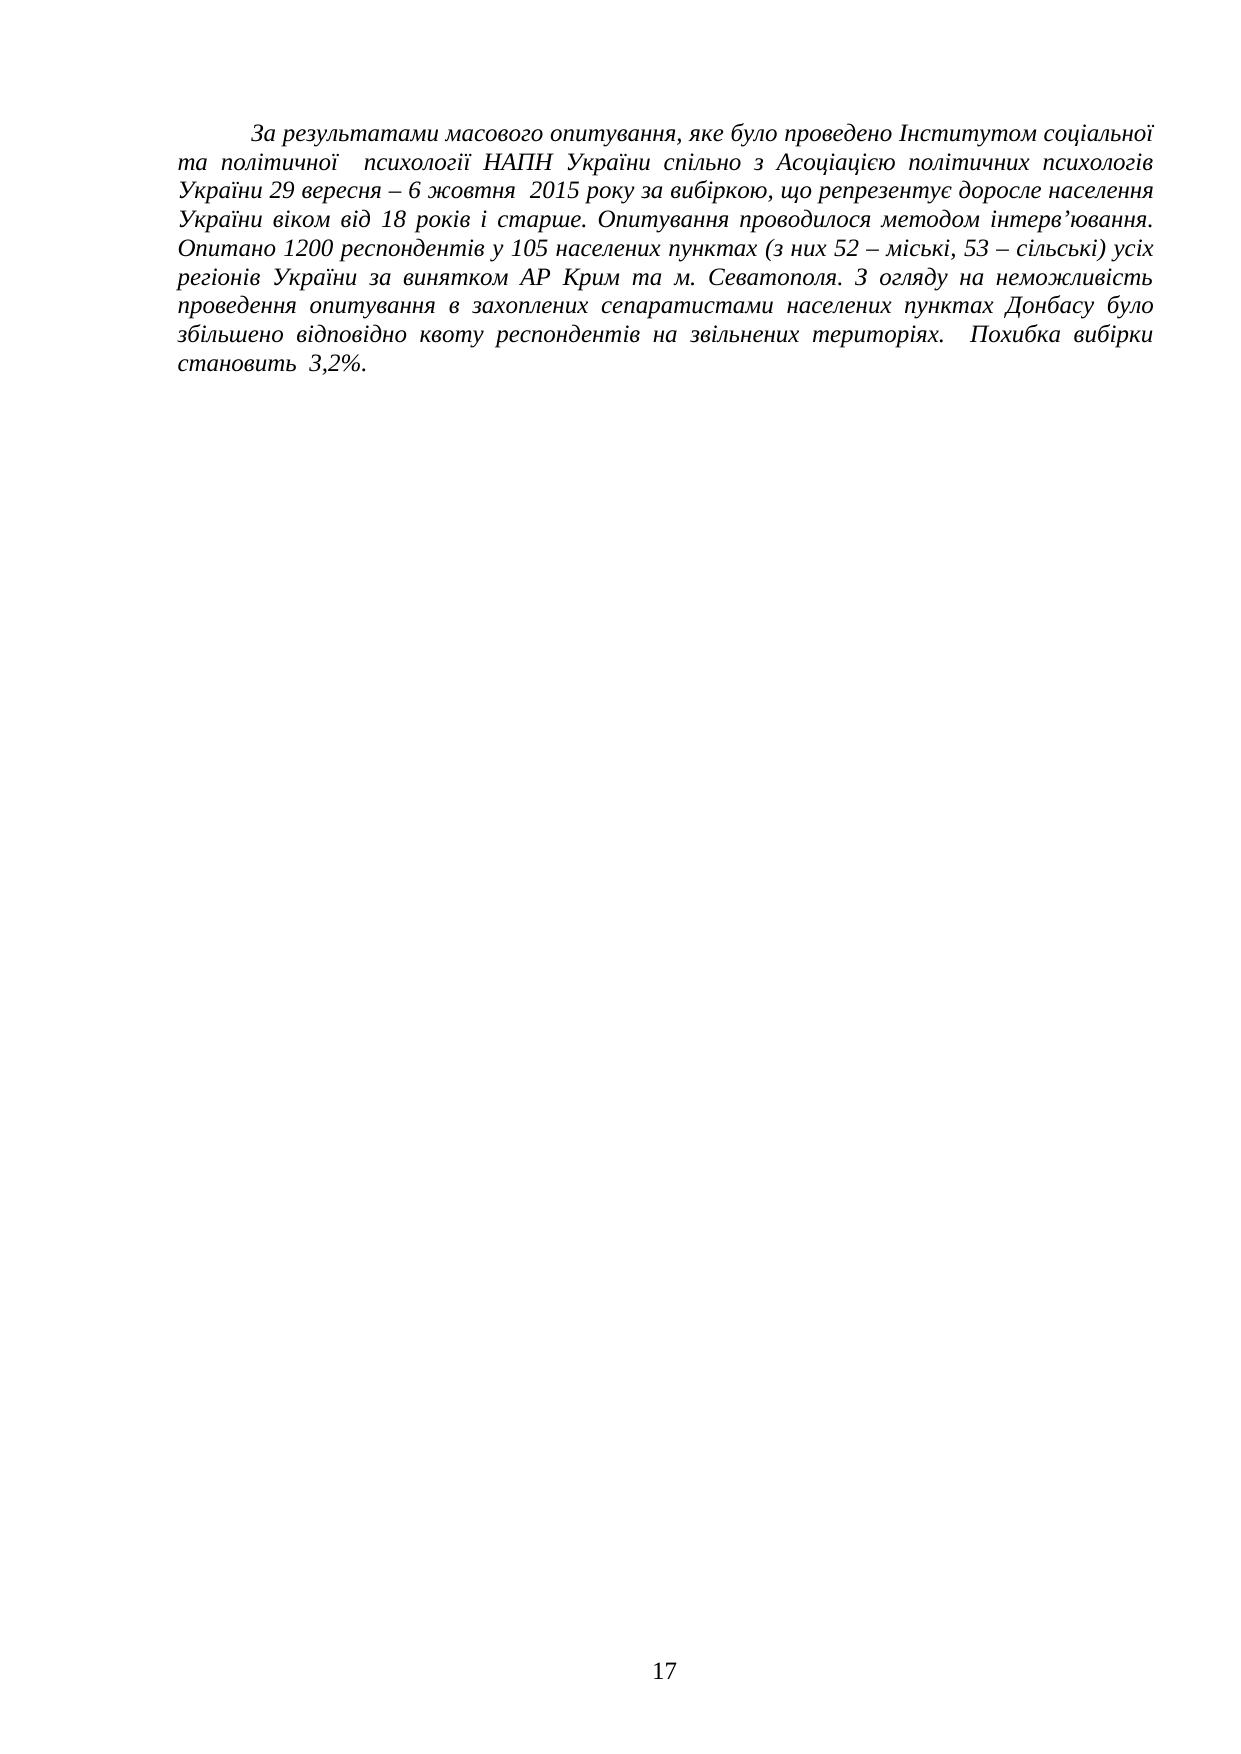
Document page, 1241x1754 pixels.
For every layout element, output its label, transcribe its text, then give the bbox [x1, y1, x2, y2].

subtitle За результатами масового опитування, яке було проведено Інститутом соціальної та політичної психології НАПН України спільно з Асоціацією політичних психологів України 29 вересня – 6 жовтня 2015 року за вибіркою, що репрезентує доросле населення України віком від 18 років і старше. Опитування проводилося методом інтерв’ювання. Опитано 1200 респондентів у 105 населених пунктах (з них 52 – міські, 53 – сільські) усіх регіонів України за винятком АР Крим та м. Севатополя. З огляду на неможливість проведення опитування в захоплених сепаратистами населених пунктах Донбасу було збільшено відповідно квоту респондентів на звільнених територіях. Похибка вибірки становить 3,2%. [177, 118, 1154, 377]
